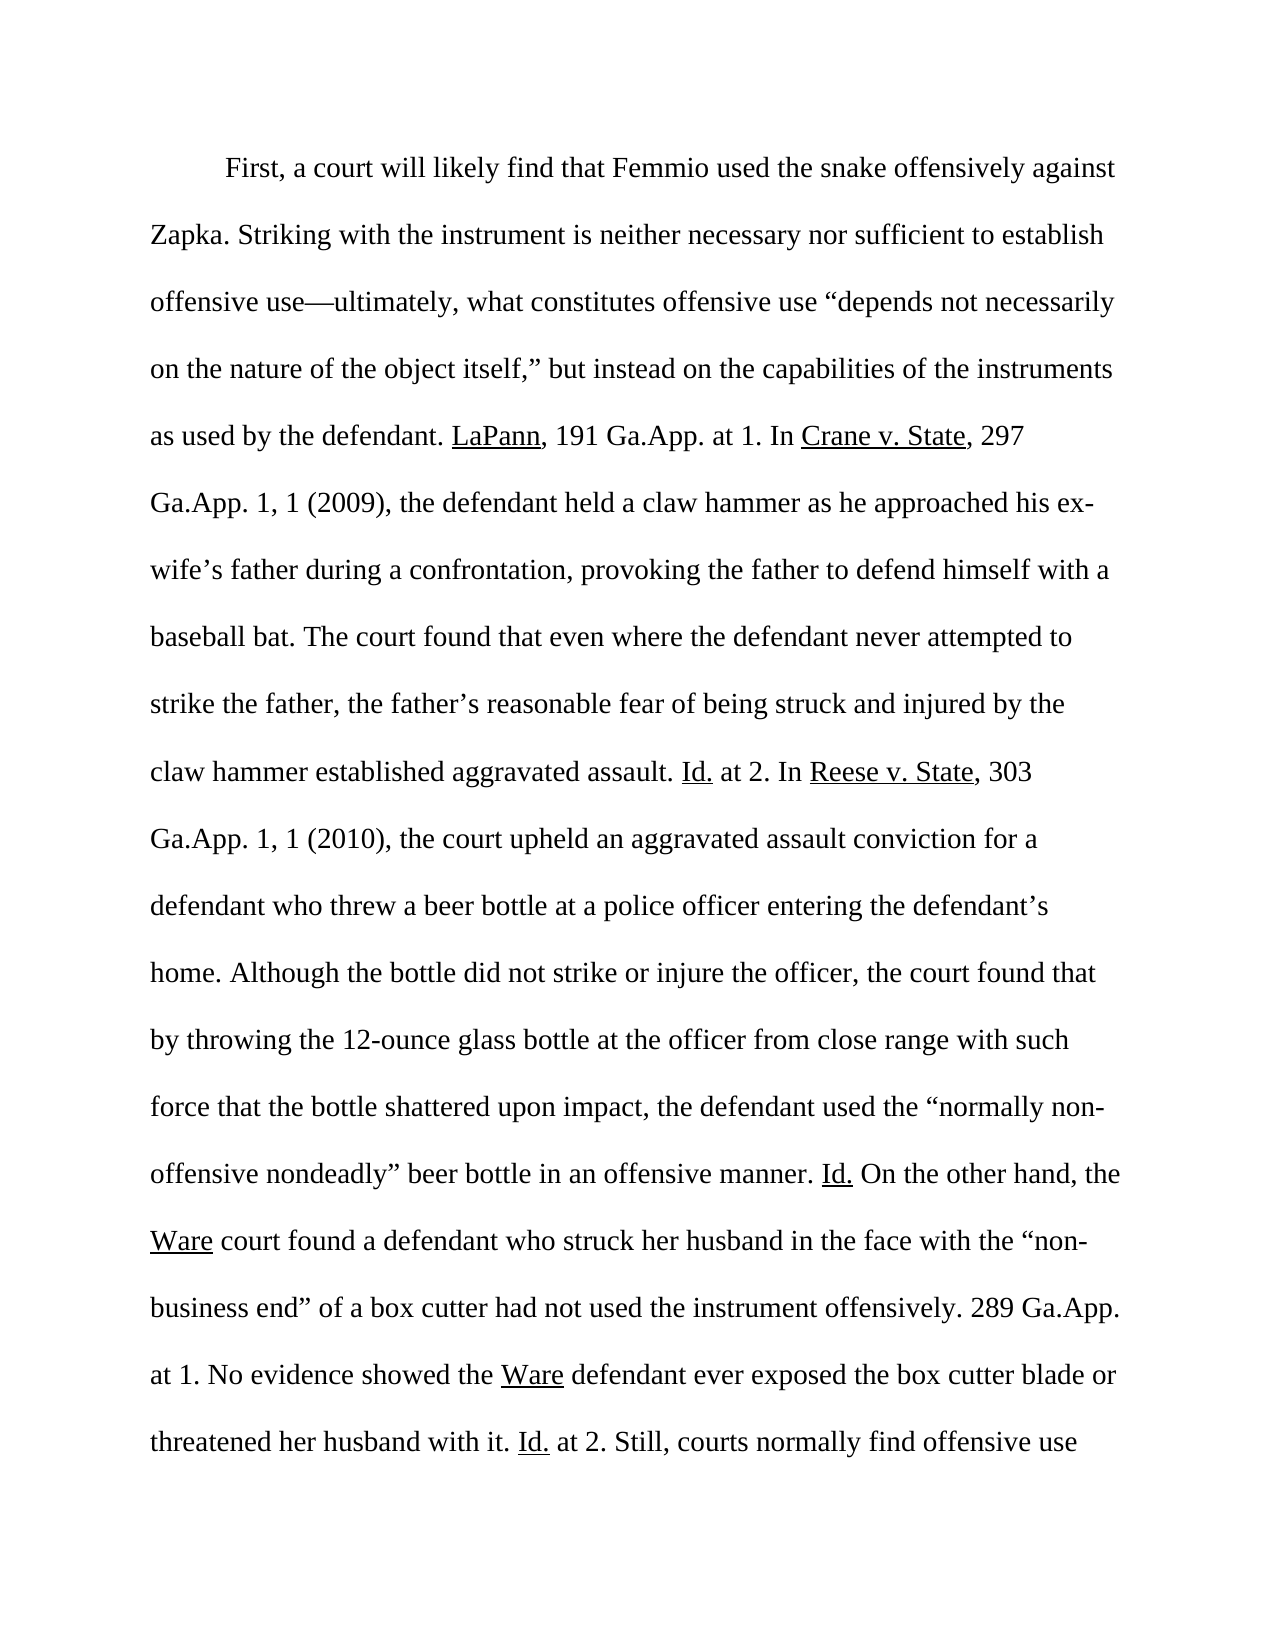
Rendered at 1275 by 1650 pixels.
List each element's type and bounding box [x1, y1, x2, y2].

text [150, 150, 1125, 1458]
